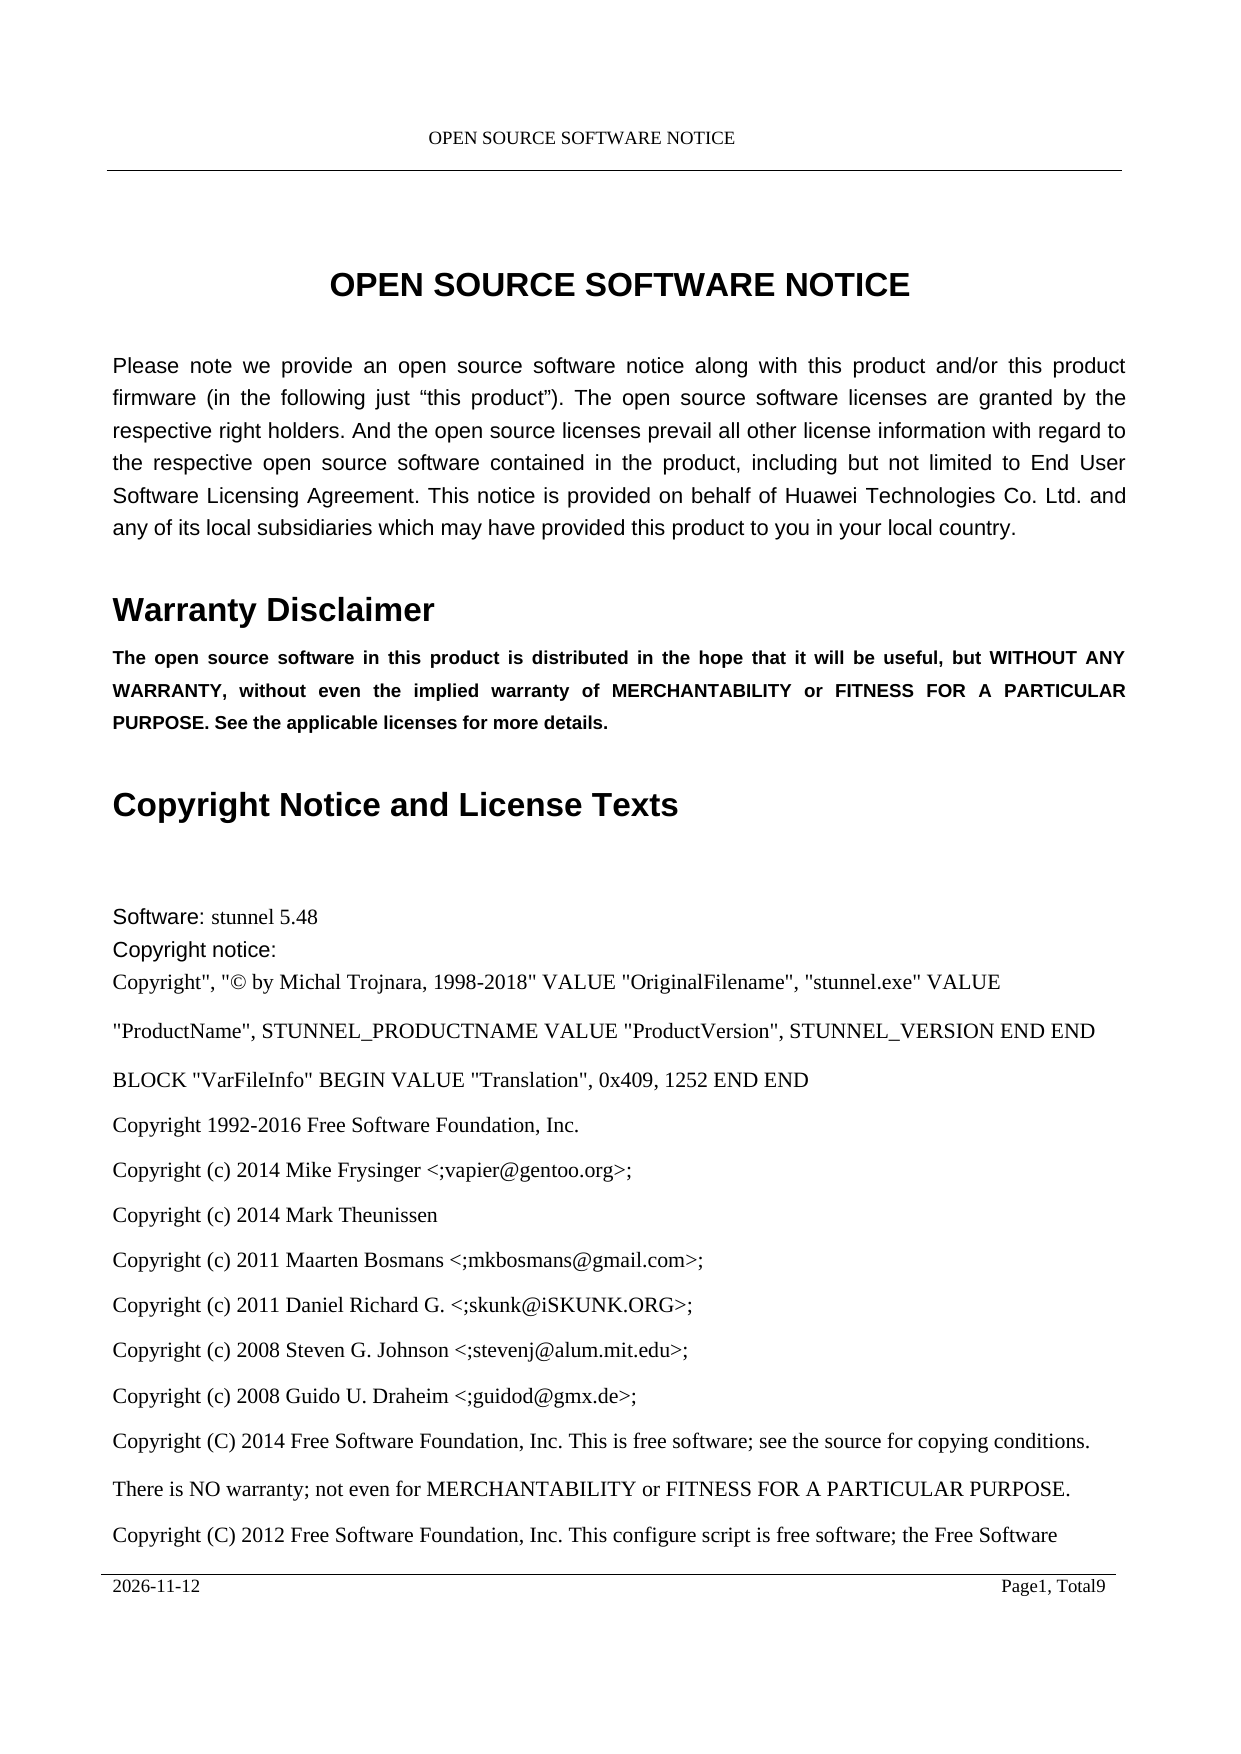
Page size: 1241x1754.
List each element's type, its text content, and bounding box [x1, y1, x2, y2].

text Software: stunnel 5.48 [112, 901, 1128, 933]
text Copyright (c) 2008 Guido U. Draheim <;guidod@gmx.de>; [112, 1379, 1128, 1411]
text Warranty Disclaimer [112, 576, 1128, 641]
text Copyright notice: [112, 933, 1128, 966]
text Copyright (C) 2014 Free Software Foundation, Inc. This is free software; see the source for copying conditions. There is NO warranty; not even for MERCHANTABILITY or FITNESS FOR A PARTICULAR PURPOSE. [112, 1424, 1128, 1505]
text Copyright (c) 2014 Mark Theunissen [112, 1198, 1128, 1231]
text Copyright (c) 2011 Daniel Richard G. <;skunk@iSKUNK.ORG>; [112, 1289, 1128, 1321]
text Copyright (c) 2011 Maarten Bosmans <;mkbosmans@gmail.com>; [112, 1244, 1128, 1276]
text Copyright 1992-2016 Free Software Foundation, Inc. [112, 1108, 1128, 1141]
text Copyright", "© by Michal Trojnara, 1998-2018" VALUE "OriginalFilename", "stunnel.exe" VALUE "ProductName", STUNNEL_PRODUCTNAME VALUE "ProductVersion", STUNNEL_VERSION END END BLOCK "VarFileInfo" BEGIN VALUE "Translation", 0x409, 1252 END END [112, 966, 1128, 1096]
text Copyright (c) 2014 Mike Frysinger <;vapier@gentoo.org>; [112, 1153, 1128, 1186]
text Copyright (c) 2008 Steven G. Johnson <;stevenj@alum.mit.edu>; [112, 1334, 1128, 1366]
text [112, 1518, 1128, 1550]
text Copyright Notice and License Texts [112, 771, 1128, 836]
text The open source software in this product is distributed in the hope that it will be useful, but WITHOUT ANY WARRANTY, without even the implied warranty of MERCHANTABILITY or FITNESS FOR A PARTICULAR PURPOSE. See the applicable licenses for more details. [112, 641, 1128, 739]
text Please note we provide an open source software notice along with this product and/or this product firmware (in the following just “this product”). The open source software licenses are granted by the respective right holders. And the open source licenses prevail all other license information with regard to the respective open source software contained in the product, including but not limited to End User Software Licensing Agreement. This notice is provided on behalf of Huawei Technologies Co. Ltd. and any of its local subsidiaries which may have provided this product to you in your local country. [112, 349, 1128, 544]
text OPEN SOURCE SOFTWARE NOTICE [112, 251, 1128, 316]
